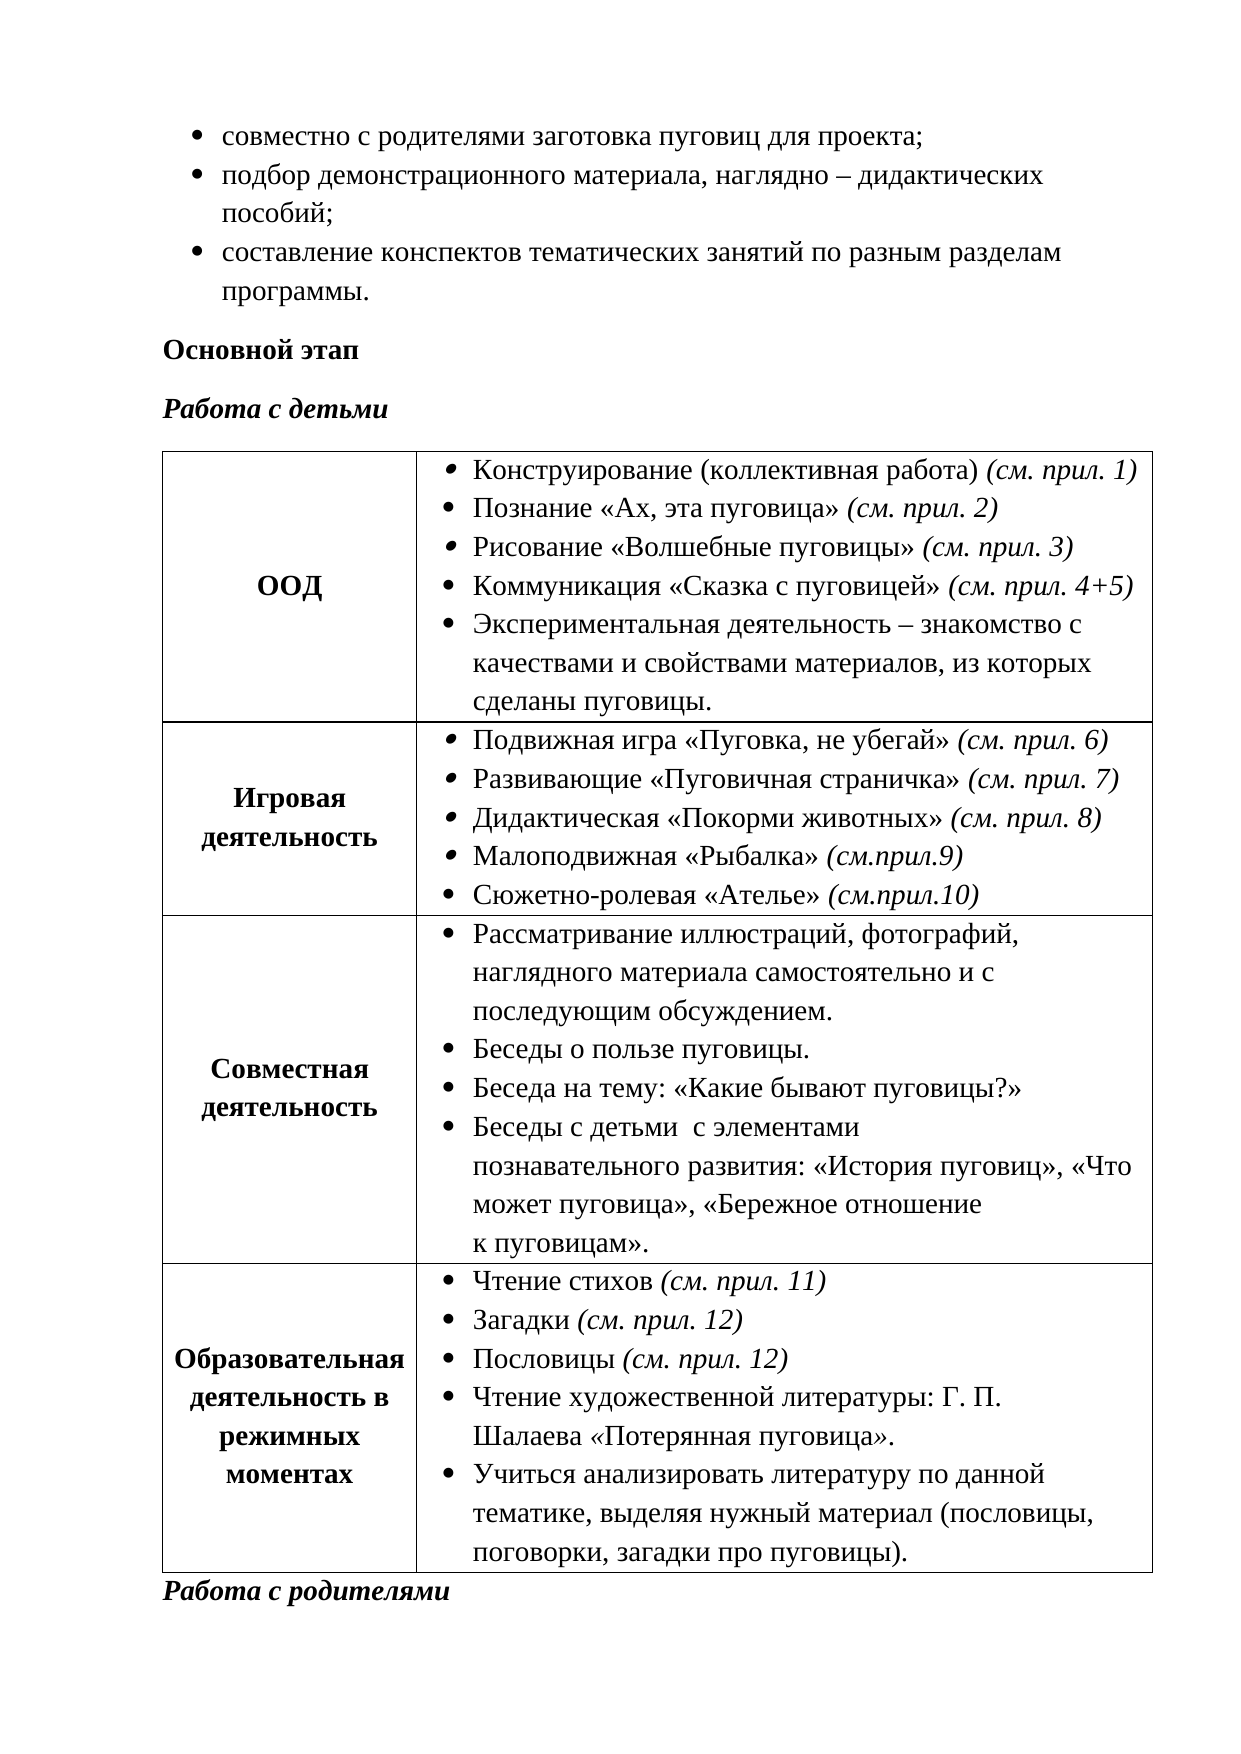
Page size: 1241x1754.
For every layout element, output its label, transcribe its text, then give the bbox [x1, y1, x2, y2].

list составление конспектов тематических занятий по разным разделам программы. [192, 234, 1152, 306]
list совместно с родителями заготовка пуговиц для проекта; [192, 118, 1152, 152]
table_cell Совместная деятельность [163, 916, 416, 1262]
table_cell Образовательная деятельность в режимных моментах [163, 1264, 416, 1572]
table_cell Рассматривание иллюстраций, фотографий, наглядного материала самостоятельно и с последующим обсуждением. Беседы о пользе пуговицы. Беседа на тему: «Какие бывают пуговицы?» Беседы с детьми с элементами познавательного развития: «История пуговиц», «Что может пуговица», «Бережное отношение к пуговицам». [417, 916, 1152, 1262]
table_cell Чтение стихов (см. прил. 11) Загадки (см. прил. 12) Пословицы (см. прил. 12) Чтение художественной литературы: Г. П. Шалаева «Потерянная пуговица». Учиться анализировать литературу по данной тематике, выделяя нужный материал (пословицы, поговорки, загадки про пуговицы). [417, 1264, 1152, 1572]
table_cell Игровая деятельность [163, 723, 416, 915]
text Основной этап [162, 332, 1152, 366]
table_cell Подвижная игра «Пуговка, не убегай» (см. прил. 6) Развивающие «Пуговичная страничка» (см. прил. 7) Дидактическая «Покорми животных» (см. прил. 8) Малоподвижная «Рыбалка» (см.прил.9) Сюжетно-ролевая «Ателье» (см.прил.10) [417, 723, 1152, 915]
table_header Конструирование (коллективная работа) (см. прил. 1) Познание «Ах, эта пуговица» (см. прил. 2) Рисование «Волшебные пуговицы» (см. прил. 3) Коммуникация «Сказка с пуговицей» (см. прил. 4+5) Экспериментальная деятельность – знакомство с качествами и свойствами материалов, из которых сделаны пуговицы. [417, 452, 1152, 721]
list Работа с родителями [162, 1573, 1152, 1606]
text Работа с детьми [162, 391, 1152, 425]
list подбор демонстрационного материала, наглядно – дидактических пособий; [192, 157, 1152, 229]
table_header ООД [163, 452, 416, 721]
